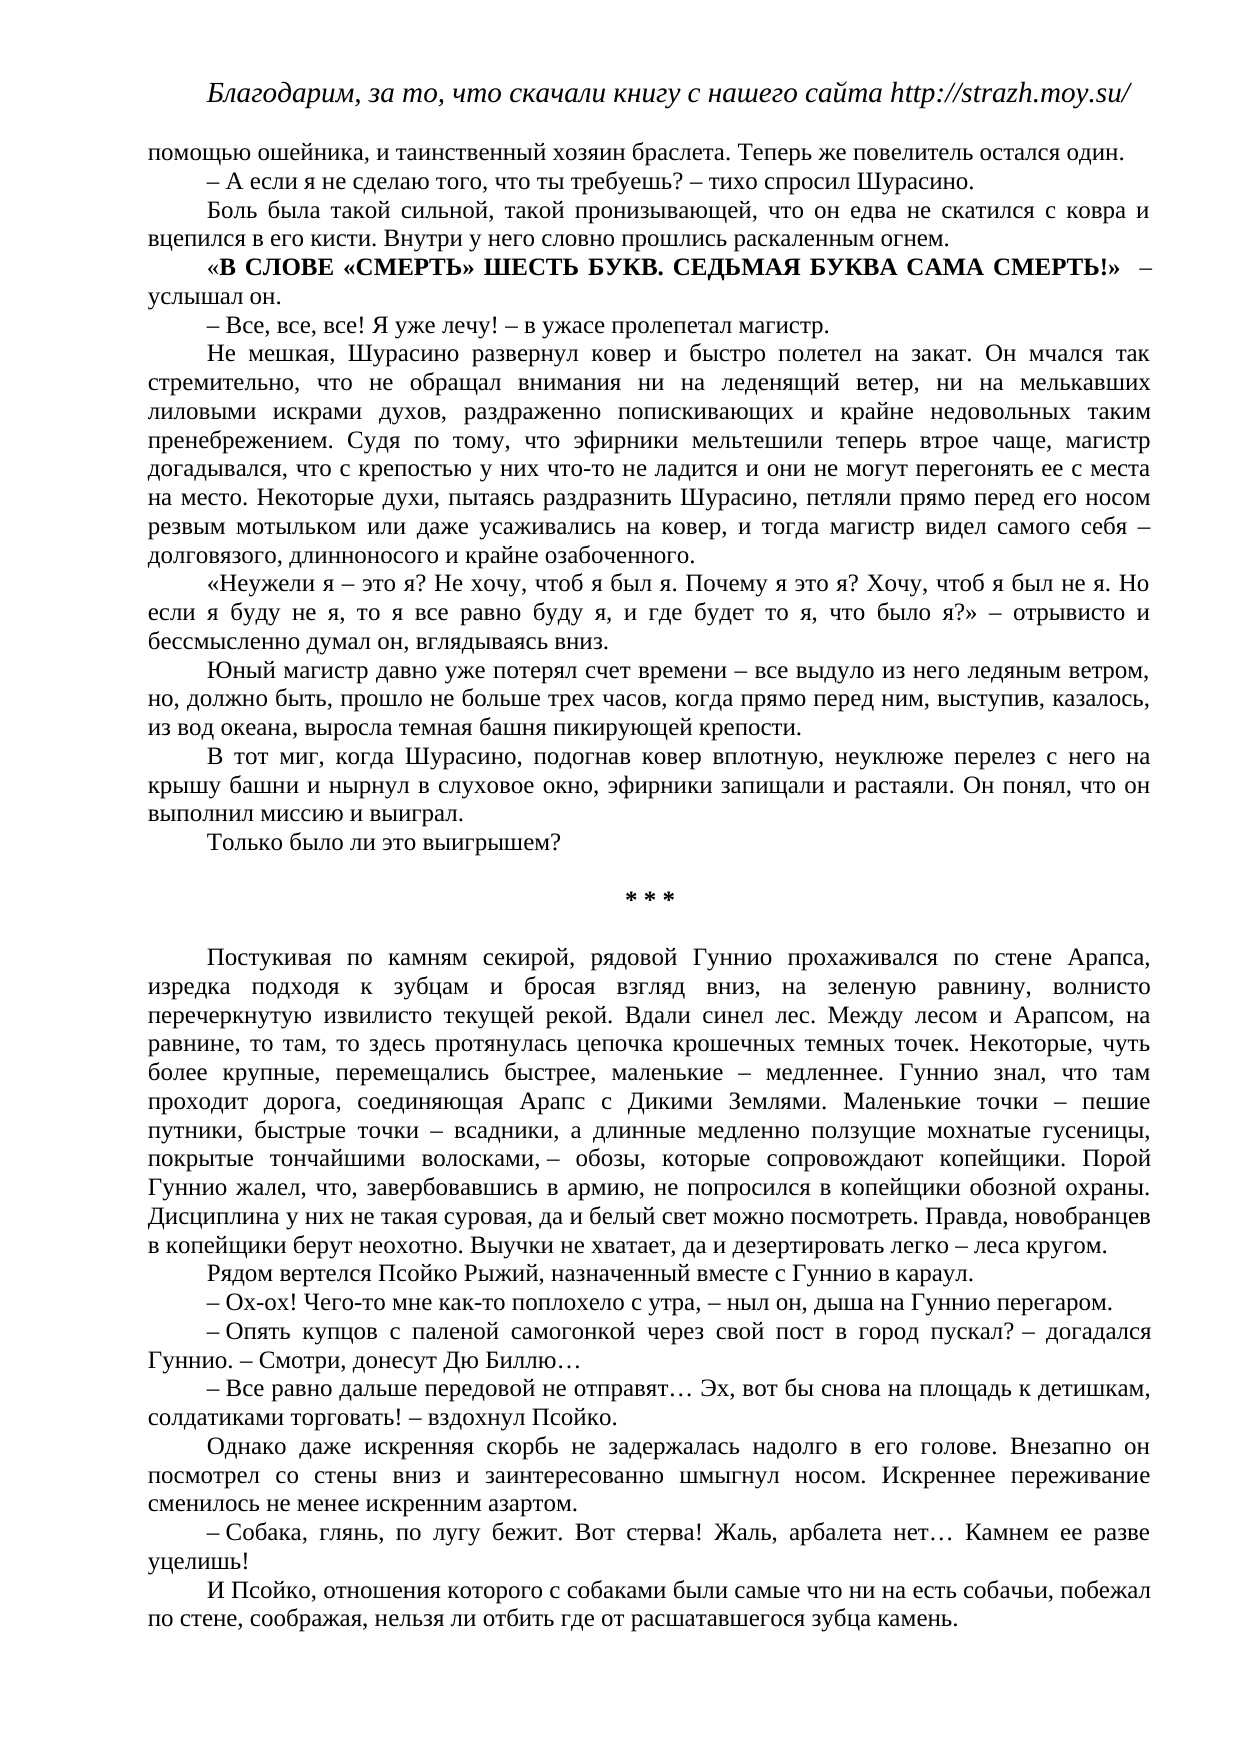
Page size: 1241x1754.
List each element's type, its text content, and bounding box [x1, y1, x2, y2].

text – Все, все, все! Я уже лечу! – в ужасе пролепетал магистр. [148, 310, 1152, 338]
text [148, 137, 1152, 166]
text – А если я не сделаю того, что ты требуешь? – тихо спросил Шурасино. [148, 166, 1152, 195]
text В тот миг, когда Шурасино, подогнав ковер вплотную, неуклюже перелез с него на крышу башни и нырнул в слуховое окно, эфирники запищали и растаяли. Он понял, что он выполнил миссию и выиграл. [148, 741, 1152, 827]
subtitle * * * [148, 885, 1152, 913]
text «В СЛОВЕ «СМЕРТЬ» ШЕСТЬ БУКВ. СЕДЬМАЯ БУКВА САМА СМЕРТЬ!» – услышал он. [148, 252, 1152, 310]
text Только было ли это выигрышем? [148, 827, 1152, 856]
text – Собака, глянь, по лугу бежит. Вот стерва! Жаль, арбалета нет… Камнем ее разве уцелишь! [148, 1517, 1152, 1575]
text Юный магистр давно уже потерял счет времени – все выдуло из него ледяным ветром, но, должно быть, прошло не больше трех часов, когда прямо перед ним, выступив, казалось, из вод океана, выросла темная башня пикирующей крепости. [148, 655, 1152, 741]
text – Опять купцов с паленой самогонкой через свой пост в город пускал? – догадался Гуннио. – Смотри, донесут Дю Биллю… [148, 1316, 1152, 1373]
text Рядом вертелся Псойко Рыжий, назначенный вместе с Гуннио в караул. [148, 1258, 1152, 1287]
text – Все равно дальше передовой не отправят… Эх, вот бы снова на площадь к детишкам, солдатиками торговать! – вздохнул Псойко. [148, 1373, 1152, 1431]
text «Неужели я – это я? Не хочу, чтоб я был я. Почему я это я? Хочу, чтоб я был не я. Но если я буду не я, то я все равно буду я, и где будет то я, что было я?» – отрывисто и бессмысленно думал он, вглядываясь вниз. [148, 568, 1152, 655]
text Постукивая по камням секирой, рядовой Гуннио прохаживался по стене Арапса, изредка подходя к зубцам и бросая взгляд вниз, на зеленую равнину, волнисто перечеркнутую извилисто текущей рекой. Вдали синел лес. Между лесом и Арапсом, на равнине, то там, то здесь протянулась цепочка крошечных темных точек. Некоторые, чуть более крупные, перемещались быстрее, маленькие – медленнее. Гуннио знал, что там проходит дорога, соединяющая Арапс с Дикими Землями. Маленькие точки – пешие путники, быстрые точки – всадники, а длинные медленно ползущие мохнатые гусеницы, покрытые тончайшими волосками, – обозы, которые сопровождают копейщики. Порой Гуннио жалел, что, завербовавшись в армию, не попросился в копейщики обозной охраны. Дисциплина у них не такая суровая, да и белый свет можно посмотреть. Правда, новобранцев в копейщики берут неохотно. Выучки не хватает, да и дезертировать легко – леса кругом. [148, 942, 1152, 1258]
text Однако даже искренняя скорбь не задержалась надолго в его голове. Внезапно он посмотрел со стены вниз и заинтересованно шмыгнул носом. Искреннее переживание сменилось не менее искренним азартом. [148, 1431, 1152, 1517]
text Не мешкая, Шурасино развернул ковер и быстро полетел на закат. Он мчался так стремительно, что не обращал внимания ни на леденящий ветер, ни на мелькавших лиловыми искрами духов, раздраженно попискивающих и крайне недовольных таким пренебрежением. Судя по тому, что эфирники мельтешили теперь втрое чаще, магистр догадывался, что с крепостью у них что-то не ладится и они не могут перегонять ее с места на место. Некоторые духи, пытаясь раздразнить Шурасино, петляли прямо перед его носом резвым мотыльком или даже усаживались на ковер, и тогда магистр видел самого себя – долговязого, длинноносого и крайне озабоченного. [148, 338, 1152, 568]
text – Ох-ох! Чего-то мне как-то поплохело с утра, – ныл он, дыша на Гуннио перегаром. [148, 1287, 1152, 1316]
text Боль была такой сильной, такой пронизывающей, что он едва не скатился с ковра и вцепился в его кисти. Внутри у него словно прошлись раскаленным огнем. [148, 195, 1152, 252]
text И Псойко, отношения которого с собаками были самые что ни на есть собачьи, побежал по стене, соображая, нельзя ли отбить где от расшатавшегося зубца камень. [148, 1575, 1152, 1632]
